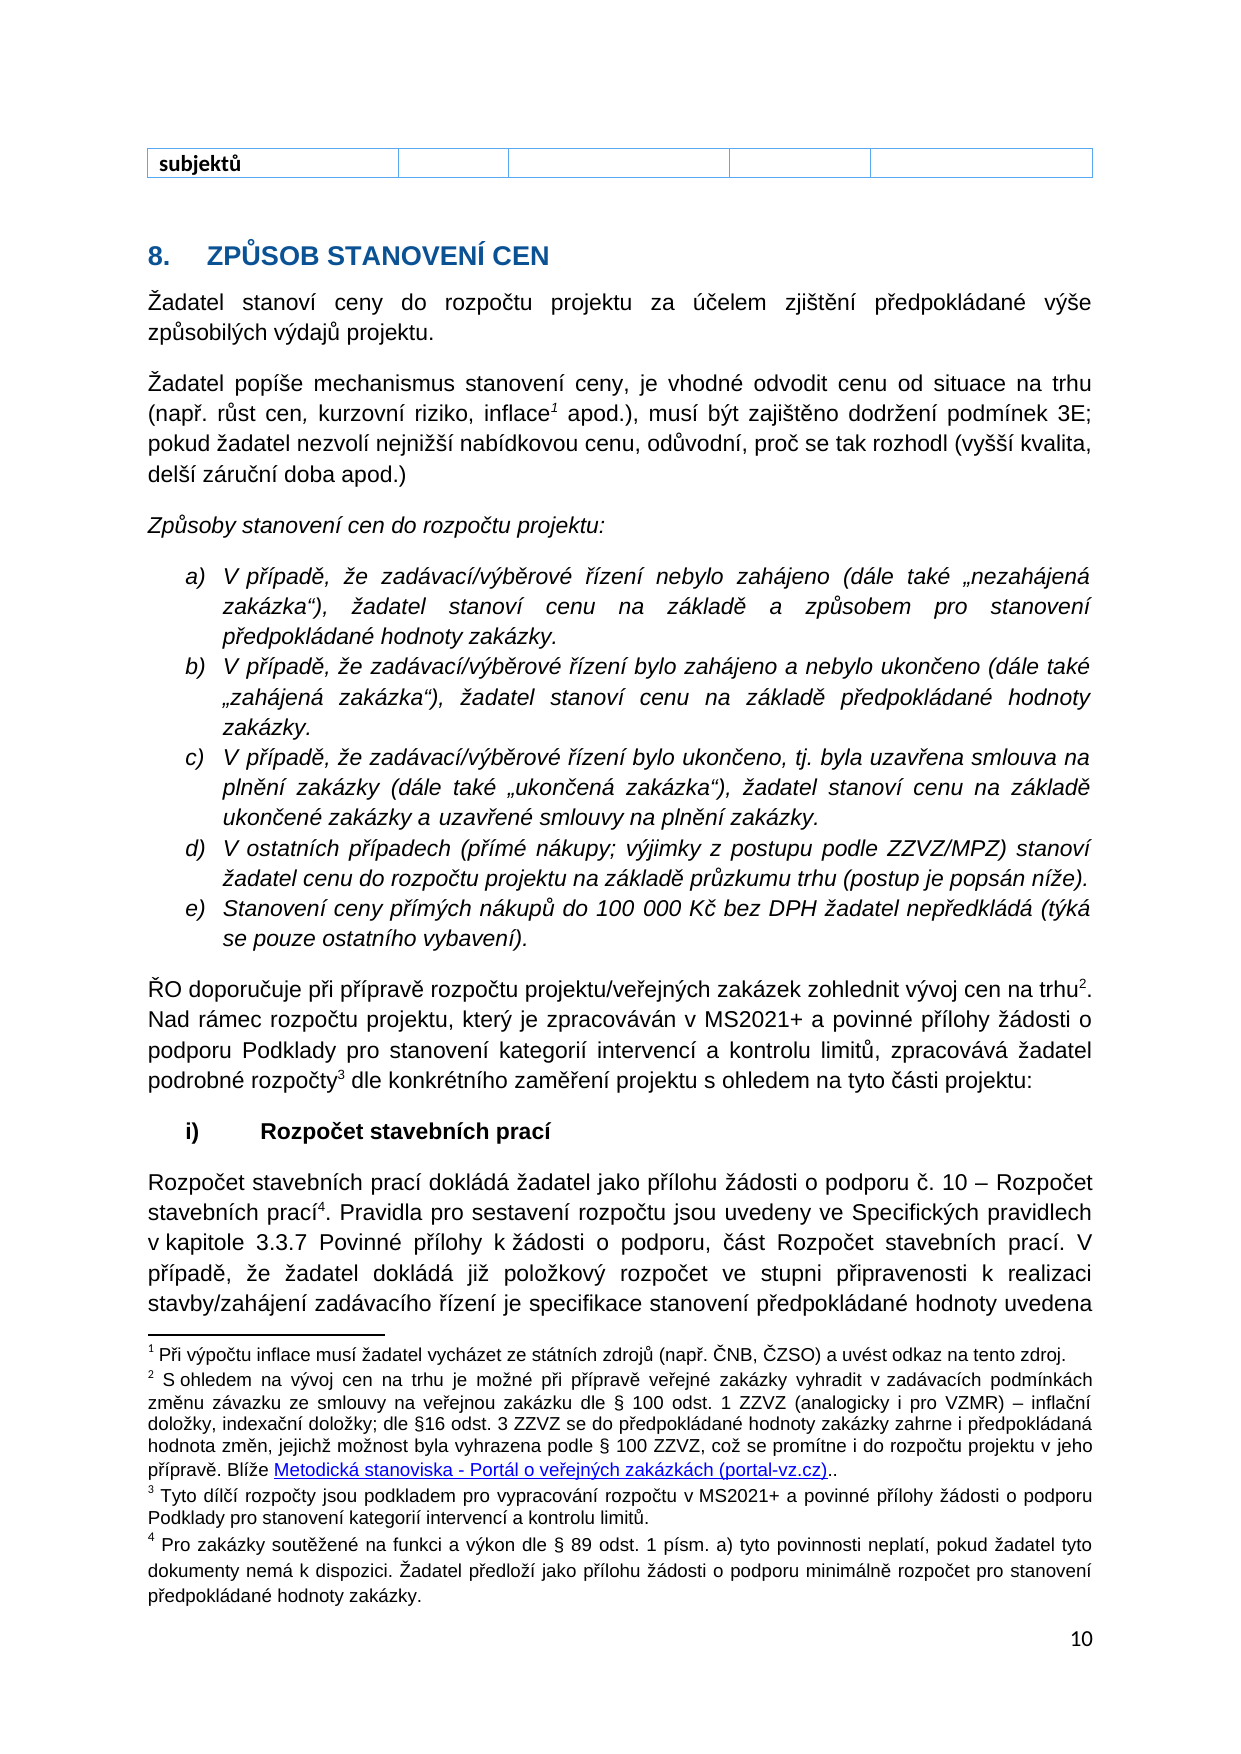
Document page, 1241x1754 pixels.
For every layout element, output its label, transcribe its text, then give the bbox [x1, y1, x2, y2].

table_cell [730, 149, 870, 177]
text Žadatel popíše mechanismus stanovení ceny, je vhodné odvodit cenu od situace na trhu (např. růst cen, kurzovní riziko, inflace apod.), musí být zajištěno dodržení podmínek 3E; pokud žadatel nezvolí nejnižší nabídkovou cenu, odůvodní, proč se tak rozhodl (vyšší kvalita, delší záruční doba apod.) [148, 370, 1093, 487]
subtitle ZPŮSOB STANOVENÍ CEN [148, 240, 1093, 271]
text Způsoby stanovení cen do rozpočtu projektu: [148, 512, 1093, 538]
list V případě, že zadávací/výběrové řízení nebylo zahájeno (dále také „nezahájená zakázka“), žadatel stanoví cenu na základě a způsobem pro stanovení předpokládané hodnoty zakázky. [185, 563, 1093, 649]
text ŘO doporučuje při přípravě rozpočtu projektu/veřejných zakázek zohlednit vývoj cen na trhu. Nad rámec rozpočtu projektu, který je zpracováván v MS2021+ a povinné přílohy žádosti o podporu Podklady pro stanovení kategorií intervencí a kontrolu limitů, zpracovává žadatel podrobné rozpočty dle konkrétního zaměření projektu s ohledem na tyto části projektu: [148, 976, 1093, 1093]
text Žadatel stanoví ceny do rozpočtu projektu za účelem zjištění předpokládané výše způsobilých výdajů projektu. [148, 289, 1093, 345]
list Rozpočet stavebních prací [185, 1118, 1093, 1144]
list V ostatních případech (přímé nákupy; výjimky z postupu podle ZZVZ/MPZ) stanoví žadatel cenu do rozpočtu projektu na základě průzkumu trhu (postup je popsán níže). [185, 834, 1093, 891]
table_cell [148, 149, 398, 177]
list V případě, že zadávací/výběrové řízení bylo zahájeno a nebylo ukončeno (dále také „zahájená zakázka“), žadatel stanoví cenu na základě předpokládané hodnoty zakázky. [185, 653, 1093, 740]
table_cell [509, 149, 729, 177]
table_cell [399, 149, 508, 177]
table_cell [871, 149, 1092, 177]
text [148, 1169, 1093, 1316]
list V případě, že zadávací/výběrové řízení bylo ukončeno, tj. byla uzavřena smlouva na plnění zakázky (dále také „ukončená zakázka“), žadatel stanoví cenu na základě ukončené zakázky a uzavřené smlouvy na plnění zakázky. [185, 744, 1093, 831]
list Stanovení ceny přímých nákupů do 100 000 Kč bez DPH žadatel nepředkládá (týká se pouze ostatního vybavení). [185, 895, 1093, 951]
